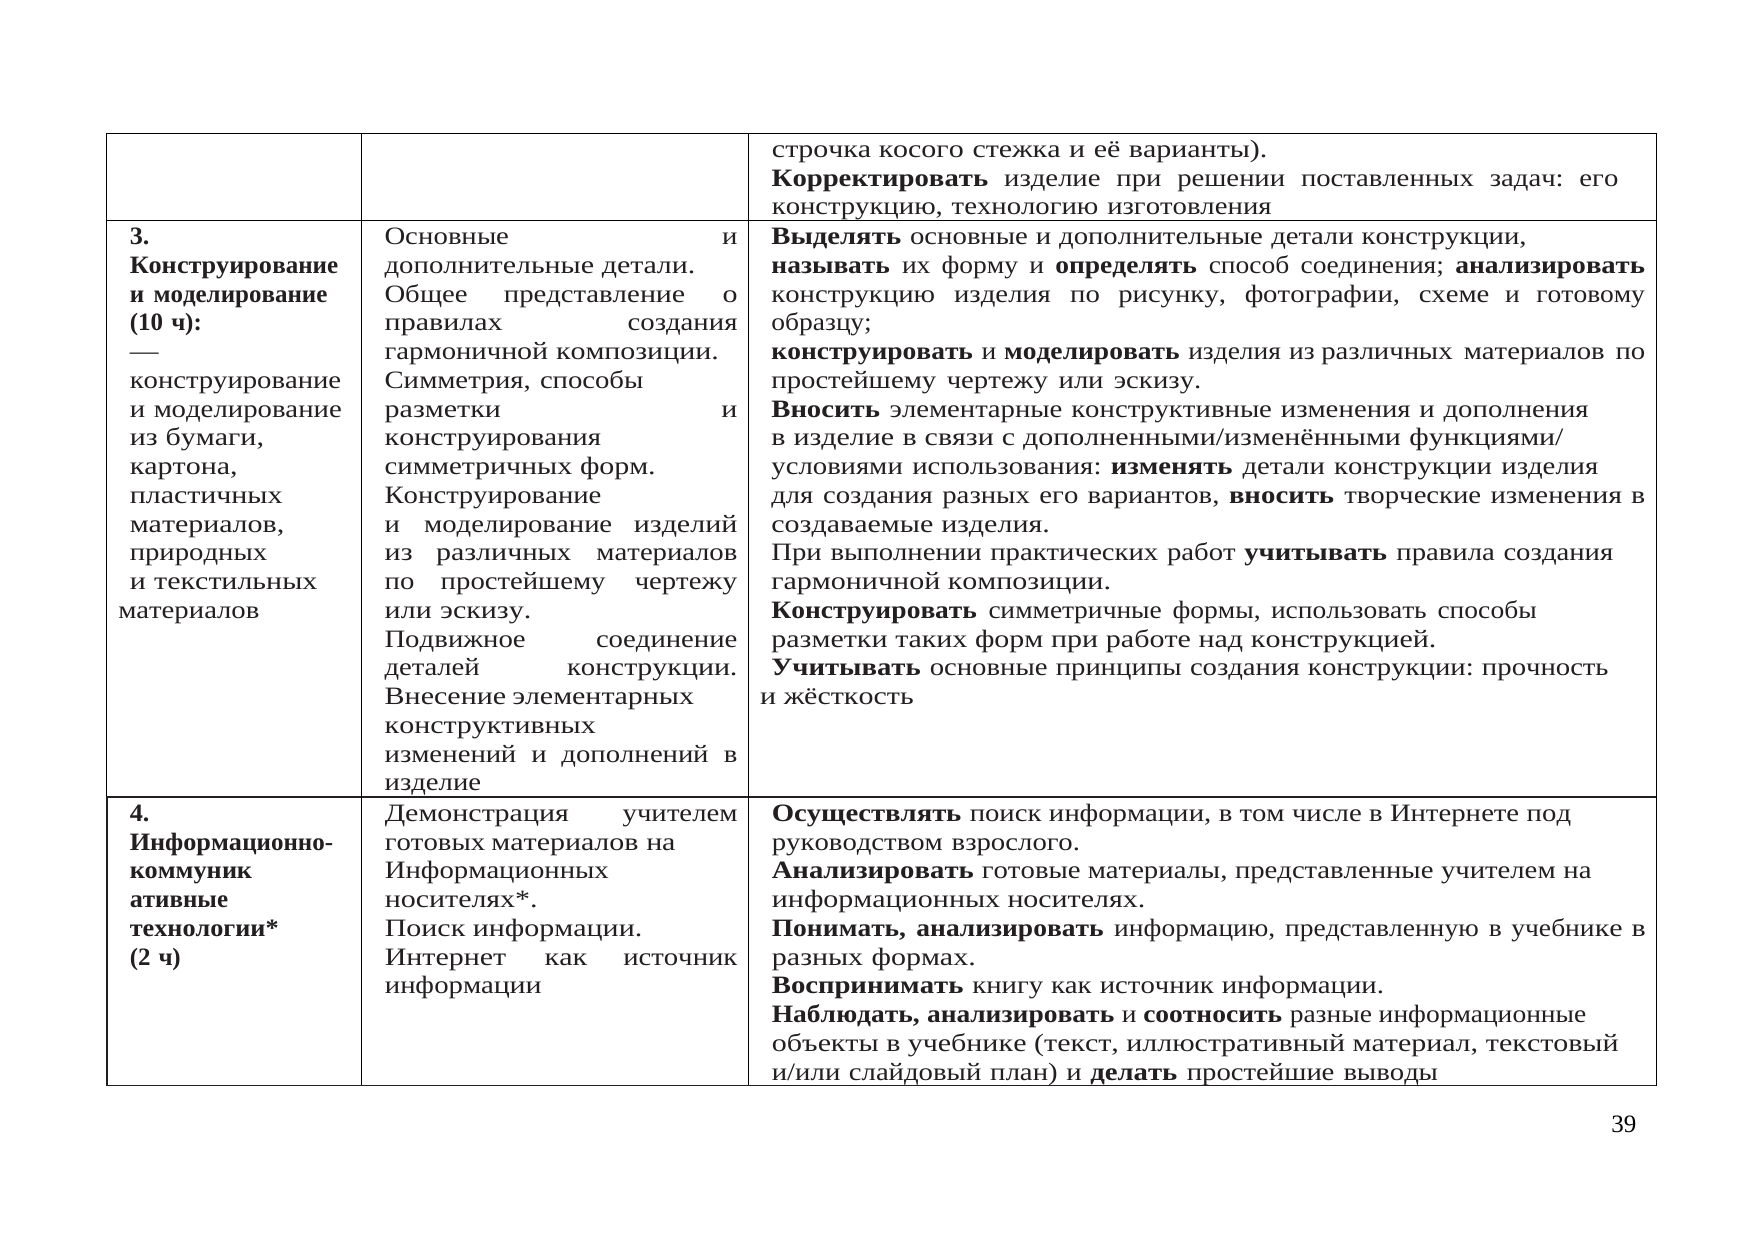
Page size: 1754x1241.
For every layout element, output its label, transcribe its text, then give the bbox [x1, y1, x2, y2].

table_cell Выделять основные и дополнительные детали конструкции, называть их форму и определять способ соединения; анализировать конструкцию изделия по рисунку, фотографии, схеме и готовому образцу; конструировать и моделировать изделия из различных материалов по простейшему чертежу или эскизу. Вносить элементарные конструктивные изменения и дополнения в изделие в связи с дополненными/изменёнными функциями/ условиями использования: изменять детали конструкции изделия для создания разных его вариантов, вносить творческие изменения в создаваемые изделия. При выполнении практических работ учитывать правила создания гармоничной композиции. Конструировать симметричные формы, использовать способы разметки таких форм при работе над конструкцией. Учитывать основные принципы создания конструкции: прочность и жёсткость [749, 221, 1656, 796]
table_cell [107, 134, 361, 220]
table_cell 3. Конструирование и моделирование (10 ч): — конструирование и моделирование из бумаги, картона, пластичных материалов, природных и текстильных материалов [107, 221, 361, 796]
table_cell 4. Информационно- коммуникативные технологии* (2 ч) [108, 798, 361, 1085]
table_cell Основные и дополнительные детали. Общее представление о правилах создания гармоничной композиции. Симметрия, способы разметки и конструирования симметричных форм. Конструирование и моделирование изделий из различных материалов по простейшему чертежу или эскизу. Подвижное соединение деталей конструкции. Внесение элементарных конструктивных изменений и дополнений в изделие [362, 221, 748, 796]
table_cell Осуществлять поиск информации, в том числе в Интернете под руководством взрослого. Анализировать готовые материалы, представленные учителем на информационных носителях. Понимать, анализировать информацию, представленную в учебнике в разных формах. Воспринимать книгу как источник информации. Наблюдать, анализировать и соотносить разные информационные объекты в учебнике (текст, иллюстративный материал, текстовый и/или слайдовый план) и делать простейшие выводы [749, 798, 1656, 1085]
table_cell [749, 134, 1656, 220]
table_cell Демонстрация учителем готовых материалов на Информационных носителях*. Поиск информации. Интернет как источник информации [362, 798, 748, 1085]
